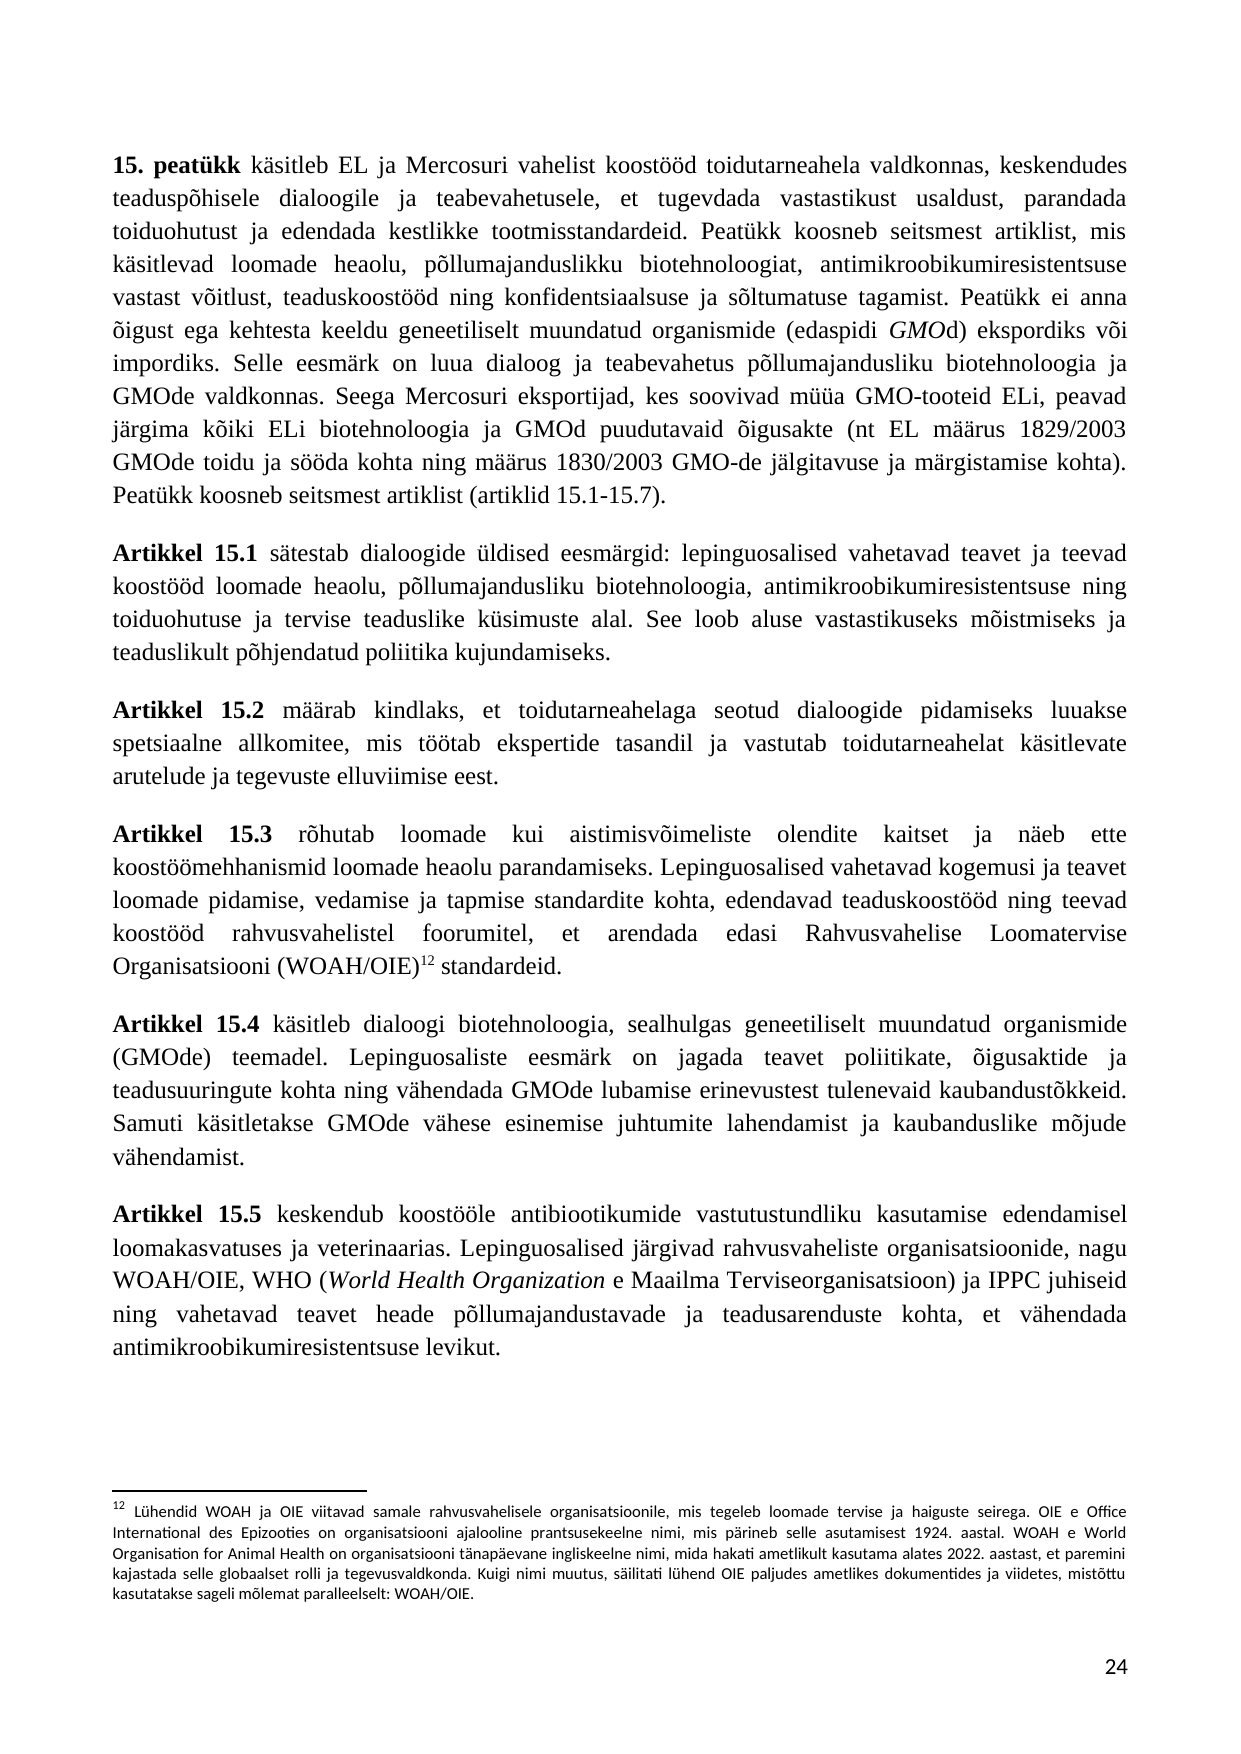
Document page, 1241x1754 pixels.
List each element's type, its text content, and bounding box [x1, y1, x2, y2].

text Artikkel 15.1 sätestab dialoogide üldised eesmärgid: lepinguosalised vahetavad teavet ja teevad koostööd loomade heaolu, põllumajandusliku biotehnoloogia, antimikroobikumiresistentsuse ning toiduohutuse ja tervise teaduslike küsimuste alal. See loob aluse vastastikuseks mõistmiseks ja teaduslikult põhjendatud poliitika kujundamiseks. [112, 538, 1128, 666]
text Artikkel 15.2 määrab kindlaks, et toidutarneahelaga seotud dialoogide pidamiseks luuakse spetsiaalne allkomitee, mis töötab ekspertide tasandil ja vastutab toidutarneahelat käsitlevate arutelude ja tegevuste elluviimise eest. [112, 695, 1128, 790]
text 15. peatükk käsitleb EL ja Mercosuri vahelist koostööd toidutarneahela valdkonnas, keskendudes teaduspõhisele dialoogile ja teabevahetusele, et tugevdada vastastikust usaldust, parandada toiduohutust ja edendada kestlikke tootmisstandardeid. Peatükk koosneb seitsmest artiklist, mis käsitlevad loomade heaolu, põllumajanduslikku biotehnoloogiat, antimikroobikumiresistentsuse vastast võitlust, teaduskoostööd ning konfidentsiaalsuse ja sõltumatuse tagamist. Peatükk ei anna õigust ega kehtesta keeldu geneetiliselt muundatud organismide (edaspidi GMOd) ekspordiks või impordiks. Selle eesmärk on luua dialoog ja teabevahetus põllumajandusliku biotehnoloogia ja GMOde valdkonnas. Seega Mercosuri eksportijad, kes soovivad müüa GMO-tooteid ELi, peavad järgima kõiki ELi biotehnoloogia ja GMOd puudutavaid õigusakte (nt EL määrus 1829/2003 GMOde toidu ja sööda kohta ning määrus 1830/2003 GMO-de jälgitavuse ja märgistamise kohta). Peatükk koosneb seitsmest artiklist (artiklid 15.1-15.7). [112, 150, 1128, 509]
text Artikkel 15.3 rõhutab loomade kui aistimisvõimeliste olendite kaitset ja näeb ette koostöömehhanismid loomade heaolu parandamiseks. Lepinguosalised vahetavad kogemusi ja teavet loomade pidamise, vedamise ja tapmise standardite kohta, edendavad teaduskoostööd ning teevad koostööd rahvusvahelistel foorumitel, et arendada edasi Rahvusvahelise Loomatervise Organisatsiooni (WOAH/OIE) standardeid. [112, 819, 1128, 980]
text Artikkel 15.4 käsitleb dialoogi biotehnoloogia, sealhulgas geneetiliselt muundatud organismide (GMOde) teemadel. Lepinguosaliste eesmärk on jagada teavet poliitikate, õigusaktide ja teadusuuringute kohta ning vähendada GMOde lubamise erinevustest tulenevaid kaubandustõkkeid. Samuti käsitletakse GMOde vähese esinemise juhtumite lahendamist ja kaubanduslike mõjude vähendamist. [112, 1009, 1128, 1170]
text Artikkel 15.5 keskendub koostööle antibiootikumide vastutustundliku kasutamise edendamisel loomakasvatuses ja veterinaarias. Lepinguosalised järgivad rahvusvaheliste organisatsioonide, nagu WOAH/OIE, WHO (World Health Organization e Maailma Terviseorganisatsioon) ja IPPC juhiseid ning vahetavad teavet heade põllumajandustavade ja teadusarenduste kohta, et vähendada antimikroobikumiresistentsuse levikut. [112, 1199, 1128, 1360]
